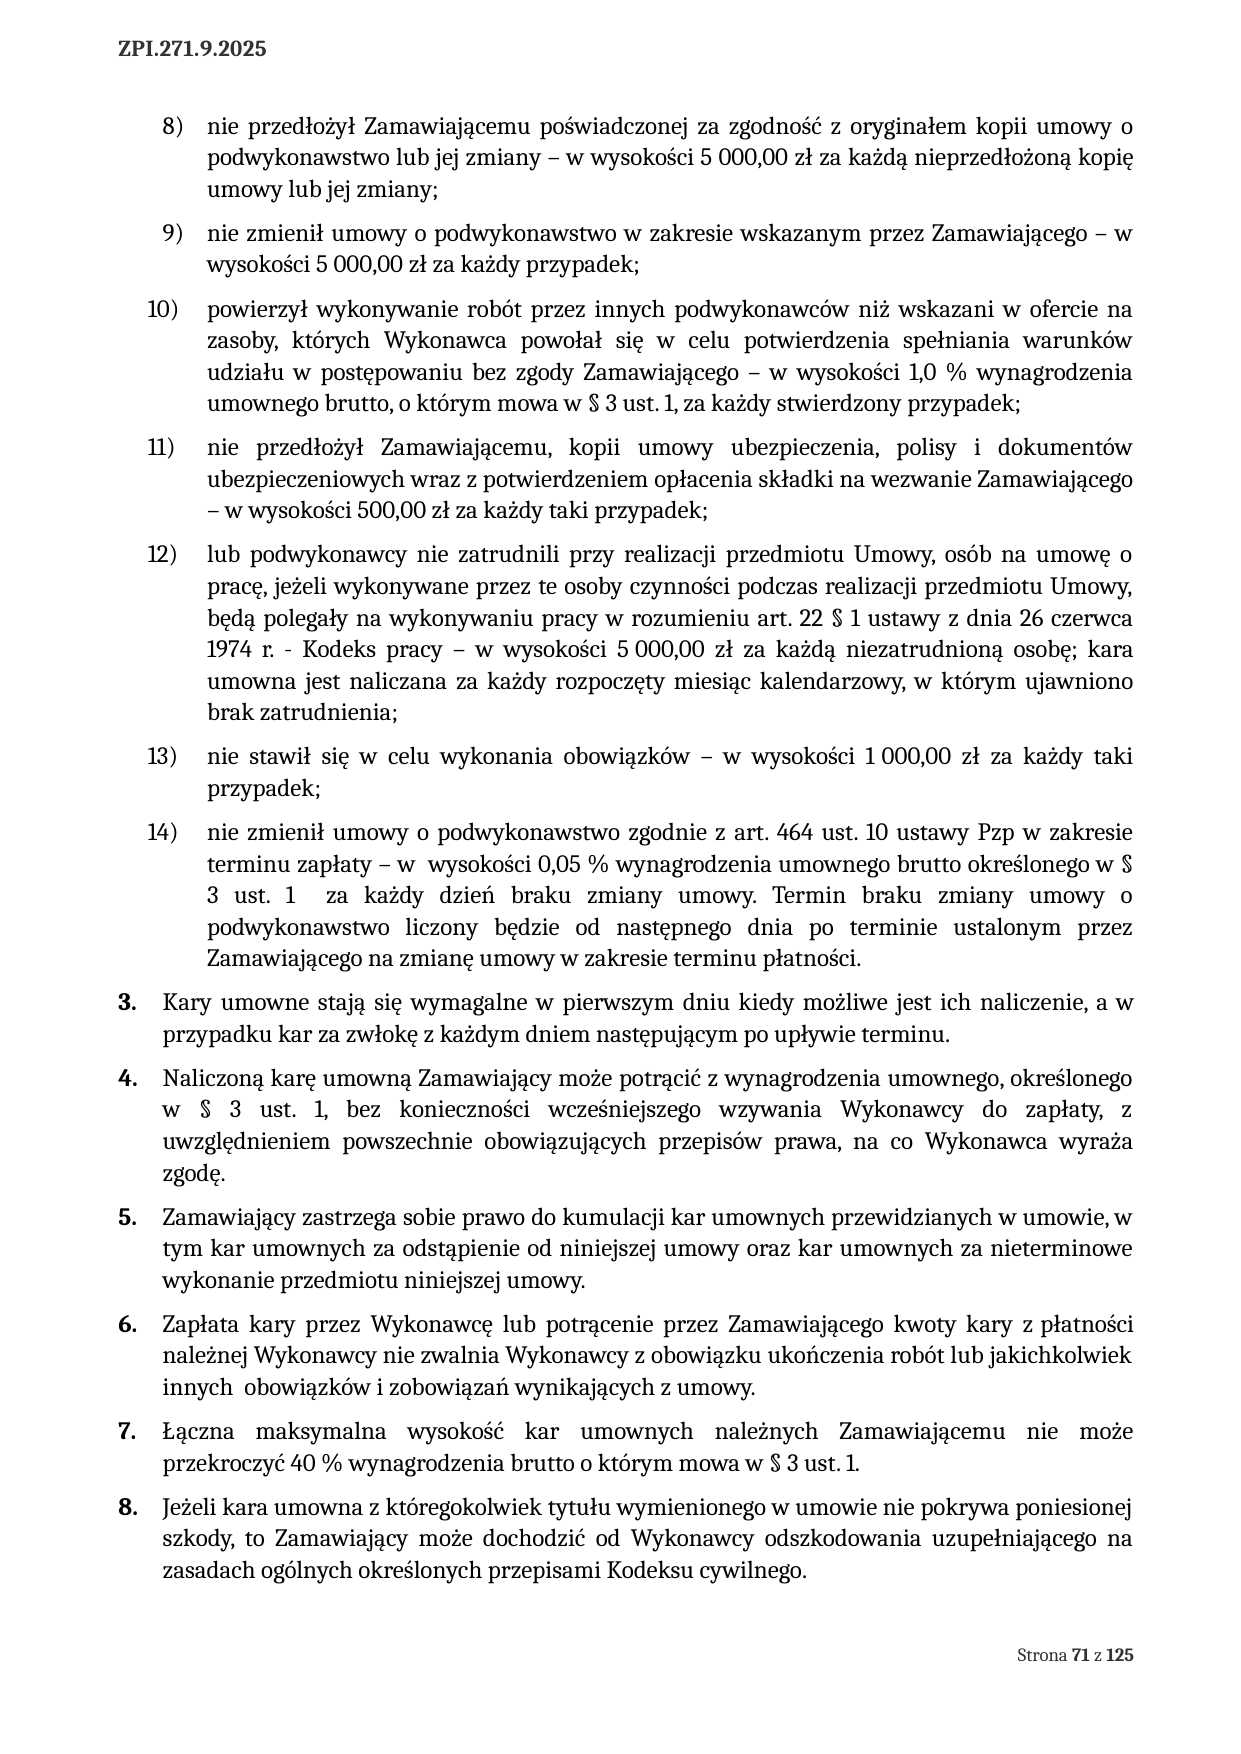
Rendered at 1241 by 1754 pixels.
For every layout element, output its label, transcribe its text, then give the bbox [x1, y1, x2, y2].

list nie przedłożył Zamawiającemu, kopii umowy ubezpieczenia, polisy i dokumentów ubezpieczeniowych wraz z potwierdzeniem opłacenia składki na wezwanie Zamawiającego – w wysokości 500,00 zł za każdy taki przypadek; [148, 433, 1134, 525]
list Zapłata kary przez Wykonawcę lub potrącenie przez Zamawiającego kwoty kary z płatności należnej Wykonawcy nie zwalnia Wykonawcy z obowiązku ukończenia robót lub jakichkolwiek innych obowiązków i zobowiązań wynikających z umowy. [118, 1310, 1134, 1402]
list Jeżeli kara umowna z któregokolwiek tytułu wymienionego w umowie nie pokrywa poniesionej szkody, to Zamawiający może dochodzić od Wykonawcy odszkodowania uzupełniającego na zasadach ogólnych określonych przepisami Kodeksu cywilnego. [118, 1493, 1134, 1584]
list Łączna maksymalna wysokość kar umownych należnych Zamawiającemu nie może przekroczyć 40 % wynagrodzenia brutto o którym mowa w § 3 ust. 1. [118, 1417, 1134, 1477]
list lub podwykonawcy nie zatrudnili przy realizacji przedmiotu Umowy, osób na umowę o pracę, jeżeli wykonywane przez te osoby czynności podczas realizacji przedmiotu Umowy, będą polegały na wykonywaniu pracy w rozumieniu art. 22 § 1 ustawy z dnia 26 czerwca 1974 r. - Kodeks pracy – w wysokości 5 000,00 zł za każdą niezatrudnioną osobę; kara umowna jest naliczana za każdy rozpoczęty miesiąc kalendarzowy, w którym ujawniono brak zatrudnienia; [148, 540, 1134, 727]
list Zamawiający zastrzega sobie prawo do kumulacji kar umownych przewidzianych w umowie, w tym kar umownych za odstąpienie od niniejszej umowy oraz kar umownych za nieterminowe wykonanie przedmiotu niniejszej umowy. [118, 1203, 1134, 1294]
list nie zmienił umowy o podwykonawstwo w zakresie wskazanym przez Zamawiającego – w wysokości 5 000,00 zł za każdy przypadek; [162, 219, 1134, 279]
list powierzył wykonywanie robót przez innych podwykonawców niż wskazani w ofercie na zasoby, których Wykonawca powołał się w celu potwierdzenia spełniania warunków udziału w postępowaniu bez zgody Zamawiającego – w wysokości 1,0 % wynagrodzenia umownego brutto, o którym mowa w § 3 ust. 1, za każdy stwierdzony przypadek; [148, 294, 1134, 418]
list nie zmienił umowy o podwykonawstwo zgodnie z art. 464 ust. 10 ustawy Pzp w zakresie terminu zapłaty – w wysokości 0,05 % wynagrodzenia umownego brutto określonego w § 3 ust. 1 za każdy dzień braku zmiany umowy. Termin braku zmiany umowy o podwykonawstwo liczony będzie od następnego dnia po terminie ustalonym przez Zamawiającego na zmianę umowy w zakresie terminu płatności. [148, 818, 1134, 973]
list Kary umowne stają się wymagalne w pierwszym dniu kiedy możliwe jest ich naliczenie, a w przypadku kar za zwłokę z każdym dniem następującym po upływie terminu. [118, 988, 1134, 1048]
list nie przedłożył Zamawiającemu poświadczonej za zgodność z oryginałem kopii umowy o podwykonawstwo lub jej zmiany – w wysokości 5 000,00 zł za każdą nieprzedłożoną kopię umowy lub jej zmiany; [162, 112, 1134, 203]
list Naliczoną karę umowną Zamawiający może potrącić z wynagrodzenia umownego, określonego w § 3 ust. 1, bez konieczności wcześniejszego wzywania Wykonawcy do zapłaty, z uwzględnieniem powszechnie obowiązujących przepisów prawa, na co Wykonawca wyraża zgodę. [118, 1064, 1134, 1187]
list nie stawił się w celu wykonania obowiązków – w wysokości 1 000,00 zł za każdy taki przypadek; [148, 742, 1134, 803]
